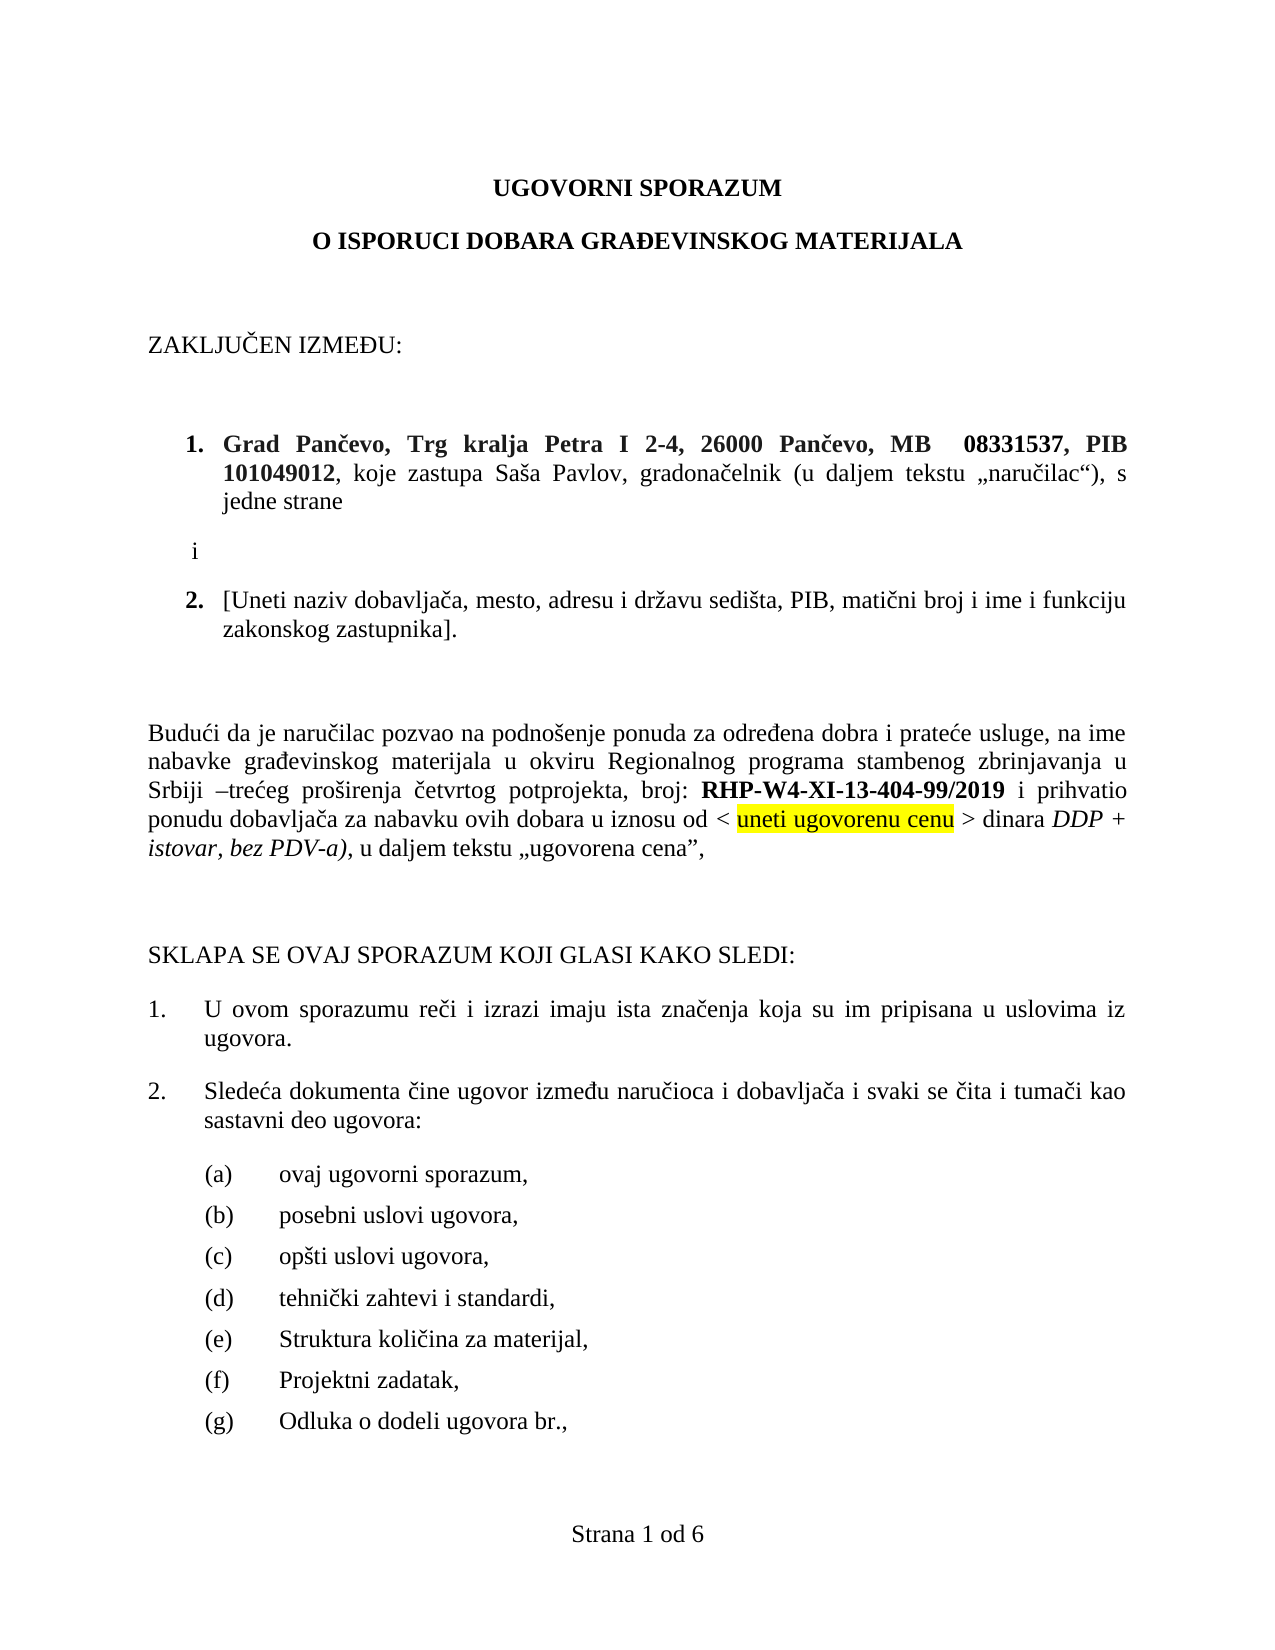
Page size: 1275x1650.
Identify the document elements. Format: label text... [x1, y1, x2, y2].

text ZAKLJUČEN IZMEĐU: [148, 330, 1127, 358]
list Grad Pančevo, Trg kralja Petra I 2-4, 26000 Pančevo, MB 08331537, PIB 101049012, koje zastupa Saša Pavlov, gradonačelnik (u daljem tekstu „naručilac“), s jedne strane [185, 429, 1127, 515]
list [Uneti naziv dobavljača, mesto, adresu i državu sedišta, PIB, matični broj i ime i funkciju zakonskog zastupnika]. [185, 586, 1127, 643]
text i [148, 536, 1127, 565]
text O ISPORUCI DOBARA GRAĐEVINSKOG MATERIJALA [148, 226, 1127, 255]
list ovaj ugovorni sporazum, [204, 1159, 1127, 1188]
text SKLAPA SE OVAJ SPORAZUM KOJI GLASI KAKO SLEDI: [148, 940, 1127, 969]
list posebni uslovi ugovora, [204, 1200, 1127, 1229]
list tehnički zahtevi i standardi, [204, 1283, 1127, 1311]
list Projektni zadatak, [204, 1365, 1127, 1394]
text 2. Sledeća dokumenta čine ugovor između naručioca i dobavljača i svaki se čita i tumači kao sastavni deo ugovora: [148, 1076, 1127, 1134]
list opšti uslovi ugovora, [204, 1241, 1127, 1270]
text Budući da je naručilac pozvao na podnošenje ponuda za određena dobra i prateće usluge, na ime nabavke građevinskog materijala u okviru Regionalnog programa stambenog zbrinjavanja u Srbiji –trećeg proširenja četvrtog potprojekta, broj: RHP-W4-XI-13-404-99/2019 i prihvatio ponudu dobavljača za nabavku ovih dobara u iznosu od < uneti ugovorenu cenu > dinara DDP + istovar, bez PDV-а), u daljem tekstu „ugovorena cena”, [148, 718, 1127, 861]
list Struktura količina za materijal, [204, 1324, 1127, 1353]
text 1. U ovom sporazumu reči i izrazi imaju ista značenja koja su im pripisana u uslovima iz ugovora. [148, 994, 1127, 1051]
list Odluka o dodeli ugovora br., [204, 1406, 1127, 1435]
text UGOVORNI SPORAZUM [148, 173, 1127, 201]
